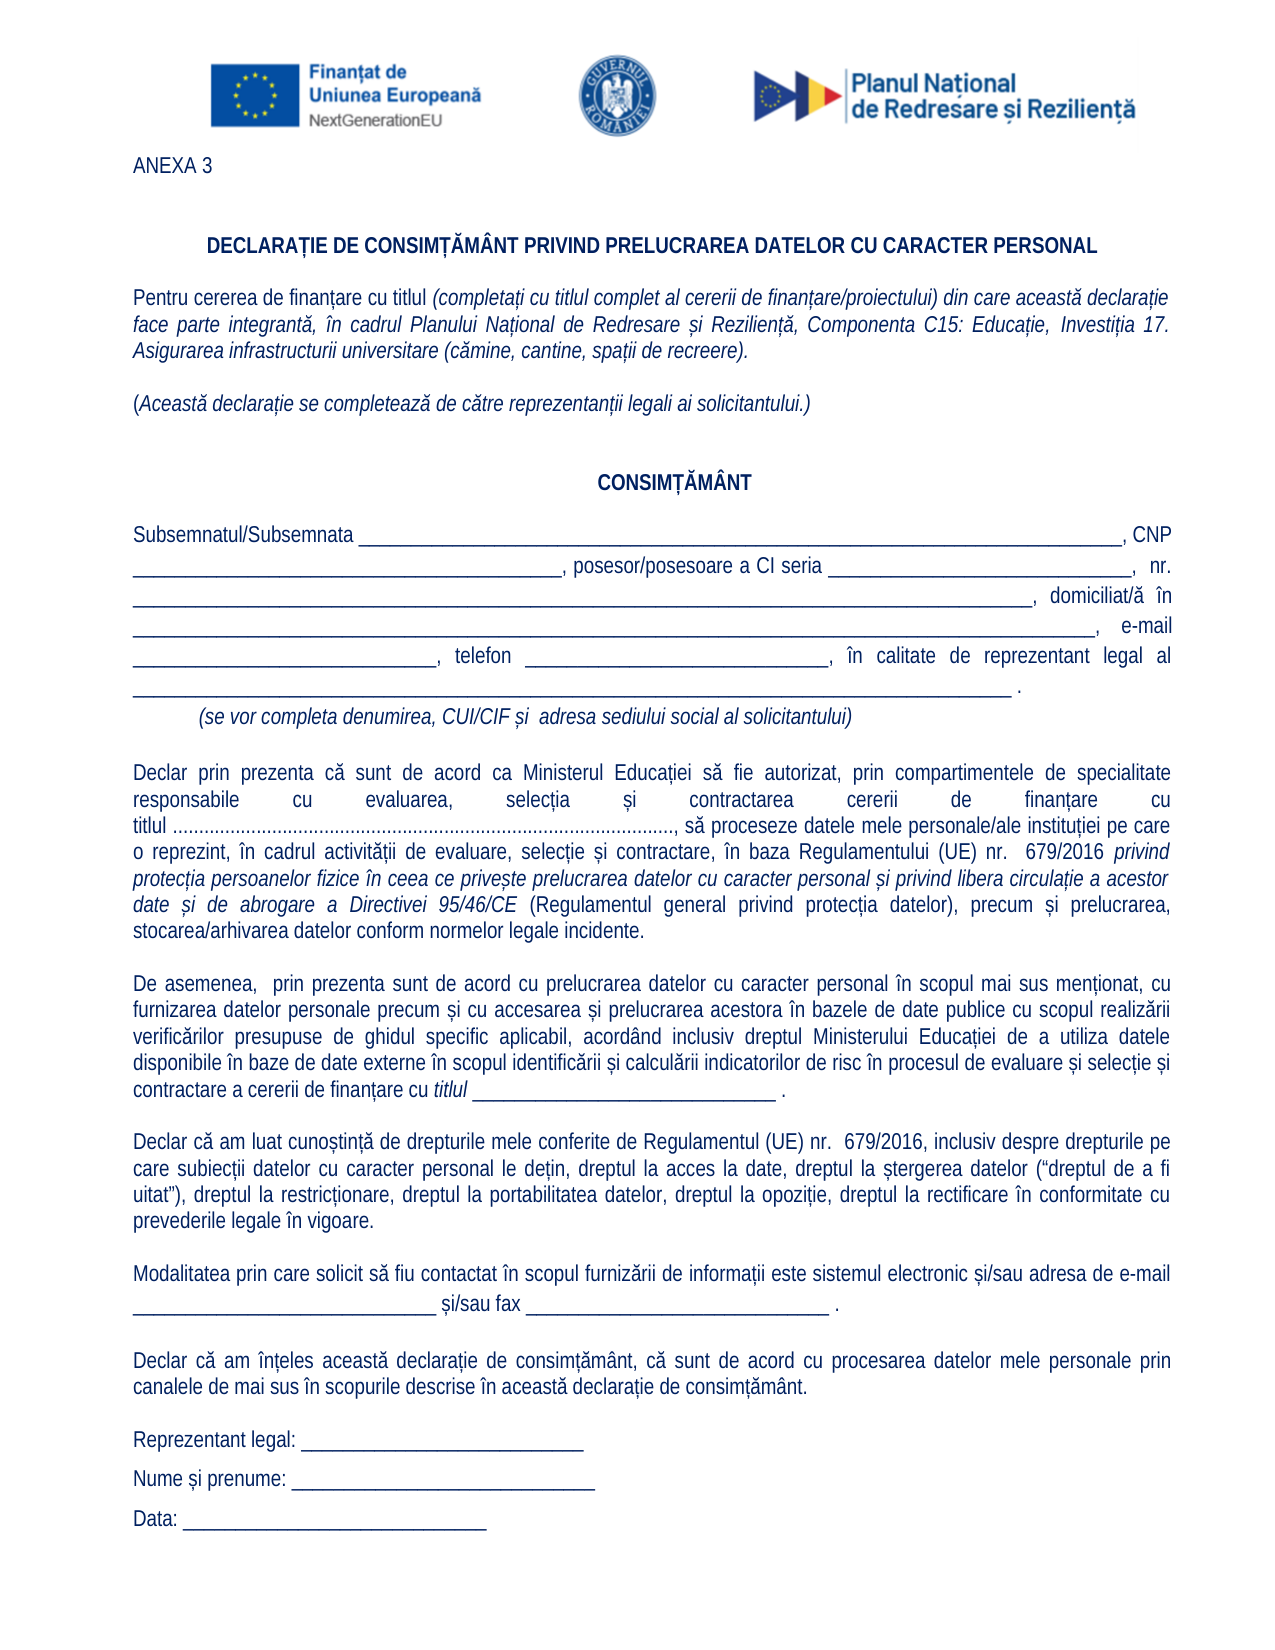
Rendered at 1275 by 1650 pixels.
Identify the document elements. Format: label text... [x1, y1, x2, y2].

text Declar prin prezenta că sunt de acord ca Ministerul Educației să fie autorizat, prin compartimentele de specialitate responsabile cu evaluarea, selecția și contractarea cererii de finanțare cu titlul ................................................................................................, să proceseze datele mele personale/ale instituției pe care o reprezint, în cadrul activității de evaluare, selecție și contractare, în baza Regulamentului (UE) nr. 679/2016 [133, 759, 1172, 944]
text DECLARAȚIE DE CONSIMȚĂMÂNT PRIVIND PRELUCRAREA DATELOR CU CARACTER PERSONAL [133, 232, 1172, 258]
text Subsemnatul/Subsemnata _________________________________________________________________________, CNP _________________________________________, posesor/posesoare a CI seria _____________________________, nr. ______________________________________________________________________________________, domiciliat/ă în ____________________________________________________________________________________________, e-mail _____________________________, telefon _____________________________, în calitate de reprezentant legal al ____________________________________________________________________________________ . [133, 521, 1172, 699]
text ANEXA 3 [133, 152, 1172, 179]
text CONSIMȚĂMÂNT [177, 469, 1172, 495]
text (completați cu titlul complet al cererii de finanțare/proiectului) din care această declarație face parte integrantă, în cadrul Planului Național de Redresare și Reziliență, Componenta C15: Educație, Investiția 17. Asigurarea infrastructurii universitare (cămine, cantine, spații de recreere). [133, 284, 1172, 363]
picture [164, 37, 1140, 153]
text Modalitatea prin care solicit să fiu contactat în scopul furnizării de informații este sistemul electronic și/sau adresa de e-mail _____________________________ _____________________________ . [133, 1260, 1172, 1317]
text De asemenea, prin prezenta sunt de acord cu prelucrarea datelor cu caracter personal în scopul mai sus menționat, cu furnizarea datelor personale precum și cu accesarea și prelucrarea acestora în bazele de date publice cu scopul realizării verificărilor presupuse de ghidul specific aplicabil, acordând inclusiv dreptul Ministerului Educației de a utiliza datele disponibile în baze de date externe în scopul identificării și calculării indicatorilor de risc în procesul de evaluare și selecție și contractare a cererii de finanțare cu titlul _____________________________ . [133, 970, 1172, 1102]
text (Această declarație se completează de către reprezentanții legali ai solicitantului.) [133, 390, 1172, 416]
text _____________________________ [133, 1465, 1172, 1492]
text Reprezentant legal: ___________________________ [133, 1426, 1172, 1452]
text Declar că am înțeles această declarație de consimțământ, că sunt de acord cu procesarea datelor mele personale prin canalele de mai sus în scopurile descrise în această declarație de consimțământ. [133, 1347, 1172, 1399]
text Declar că am luat cunoștință de drepturile mele conferite de Regulamentul (UE) nr. 679/2016, inclusiv despre drepturile pe care subiecții datelor cu caracter personal le dețin, dreptul la acces la date, dreptul la ștergerea datelor (“dreptul de a fi uitat”), dreptul la restricționare, dreptul la portabilitatea datelor, dreptul la opoziție, dreptul la rectificare în conformitate cu prevederile legale în vigoare. [133, 1128, 1172, 1234]
text Data: _____________________________ [133, 1505, 1172, 1531]
